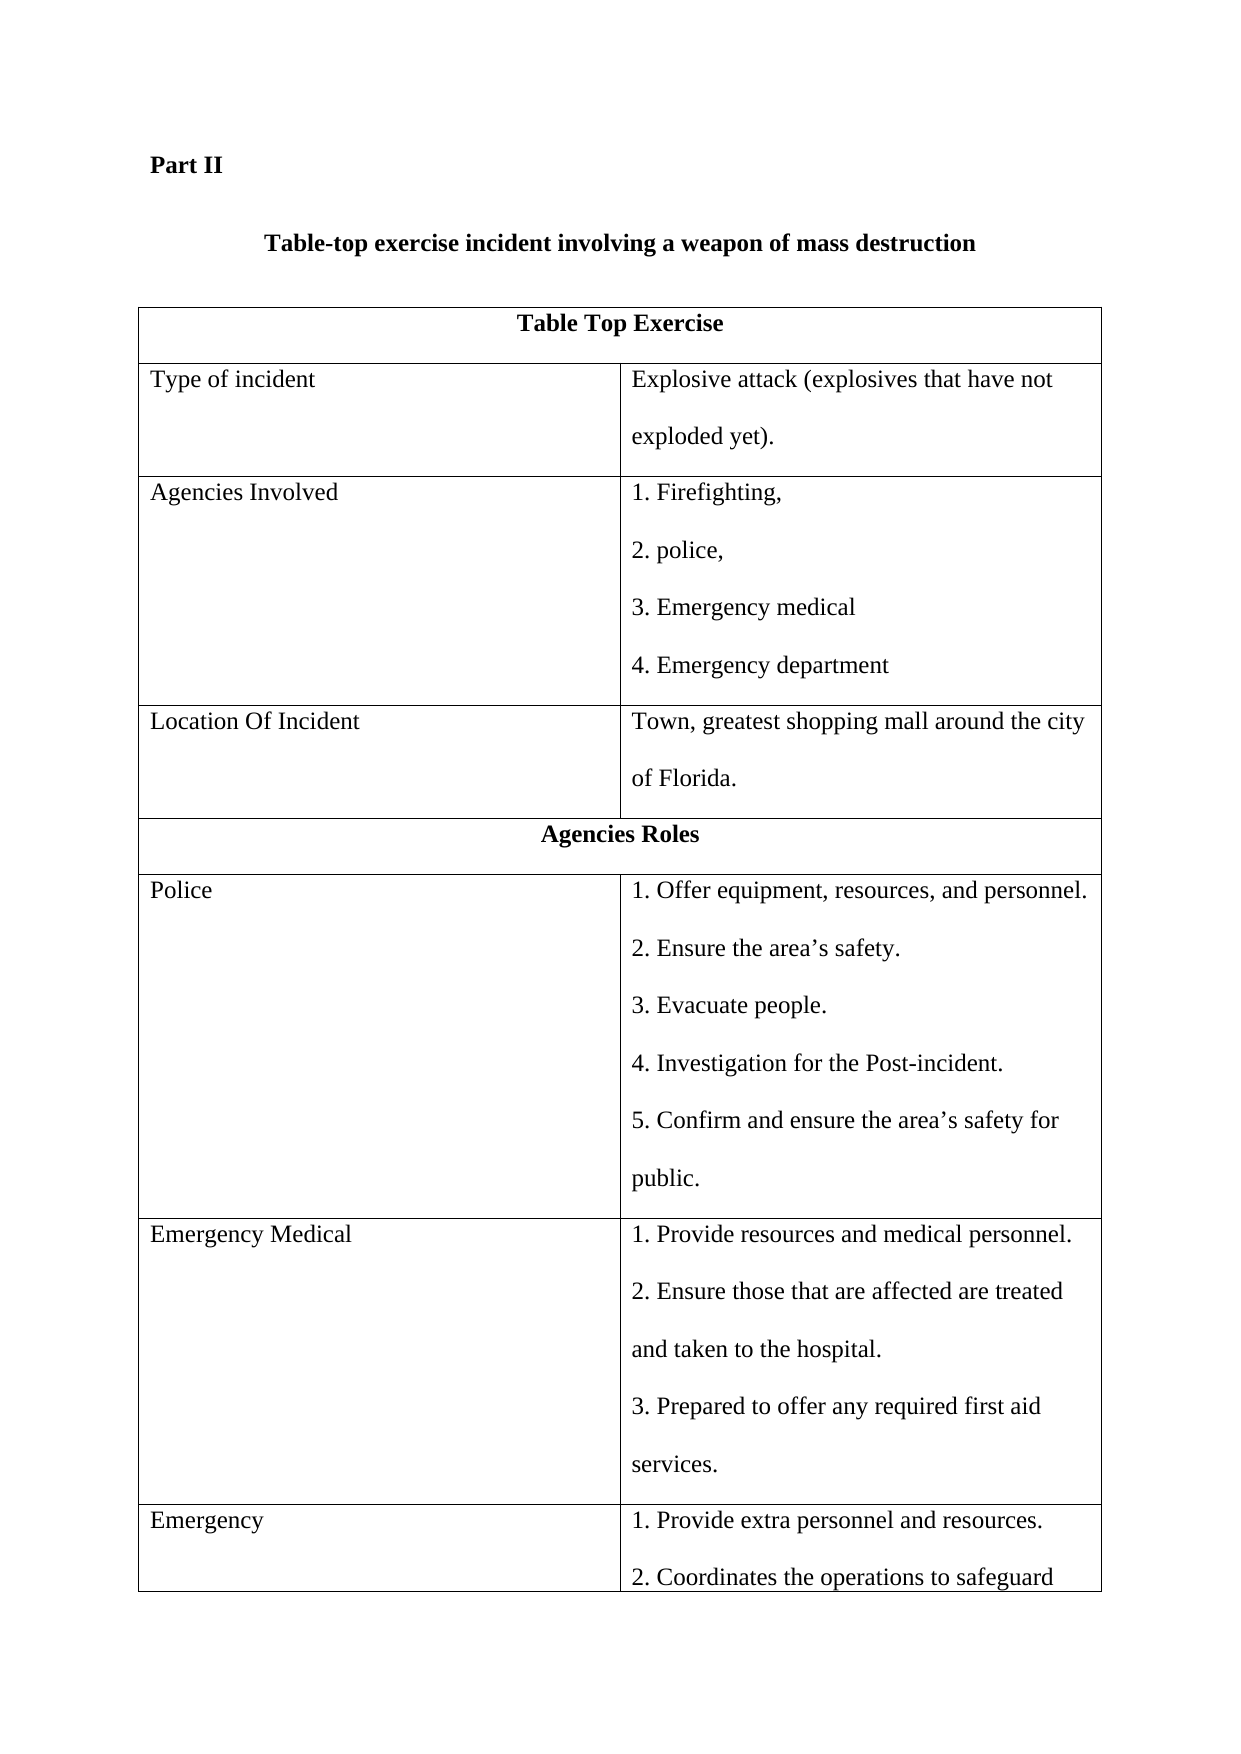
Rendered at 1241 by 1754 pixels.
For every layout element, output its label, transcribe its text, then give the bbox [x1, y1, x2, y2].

table_cell 1. Firefighting, 2. police, 3. Emergency medical 4. Emergency department [621, 477, 1101, 705]
table_cell Explosive attack (explosives that have not exploded yet). [621, 364, 1101, 476]
table_cell 1. Offer equipment, resources, and personnel. 2. Ensure the area’s safety. 3. Evacuate people. 4. Investigation for the Post-incident. 5. Confirm and ensure the area’s safety for public. [621, 875, 1101, 1218]
text Table-top exercise incident involving a weapon of mass destruction [150, 228, 1090, 257]
table_cell Emergency Medical [139, 1219, 620, 1504]
table_cell Agencies Involved [139, 477, 620, 705]
table_cell Type of incident [139, 364, 620, 476]
table_cell Police [139, 875, 620, 1218]
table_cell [139, 1505, 620, 1591]
table_cell 1. Provide resources and medical personnel. 2. Ensure those that are affected are treated and taken to the hospital. 3. Prepared to offer any required first aid services. [621, 1219, 1101, 1504]
text Part II [150, 150, 1090, 179]
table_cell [621, 1505, 1101, 1591]
table_cell Agencies Roles [139, 819, 1101, 874]
table_header Table Top Exercise [139, 308, 1101, 363]
table_cell Location Of Incident [139, 706, 620, 818]
table_cell Town, greatest shopping mall around the city of Florida. [621, 706, 1101, 818]
